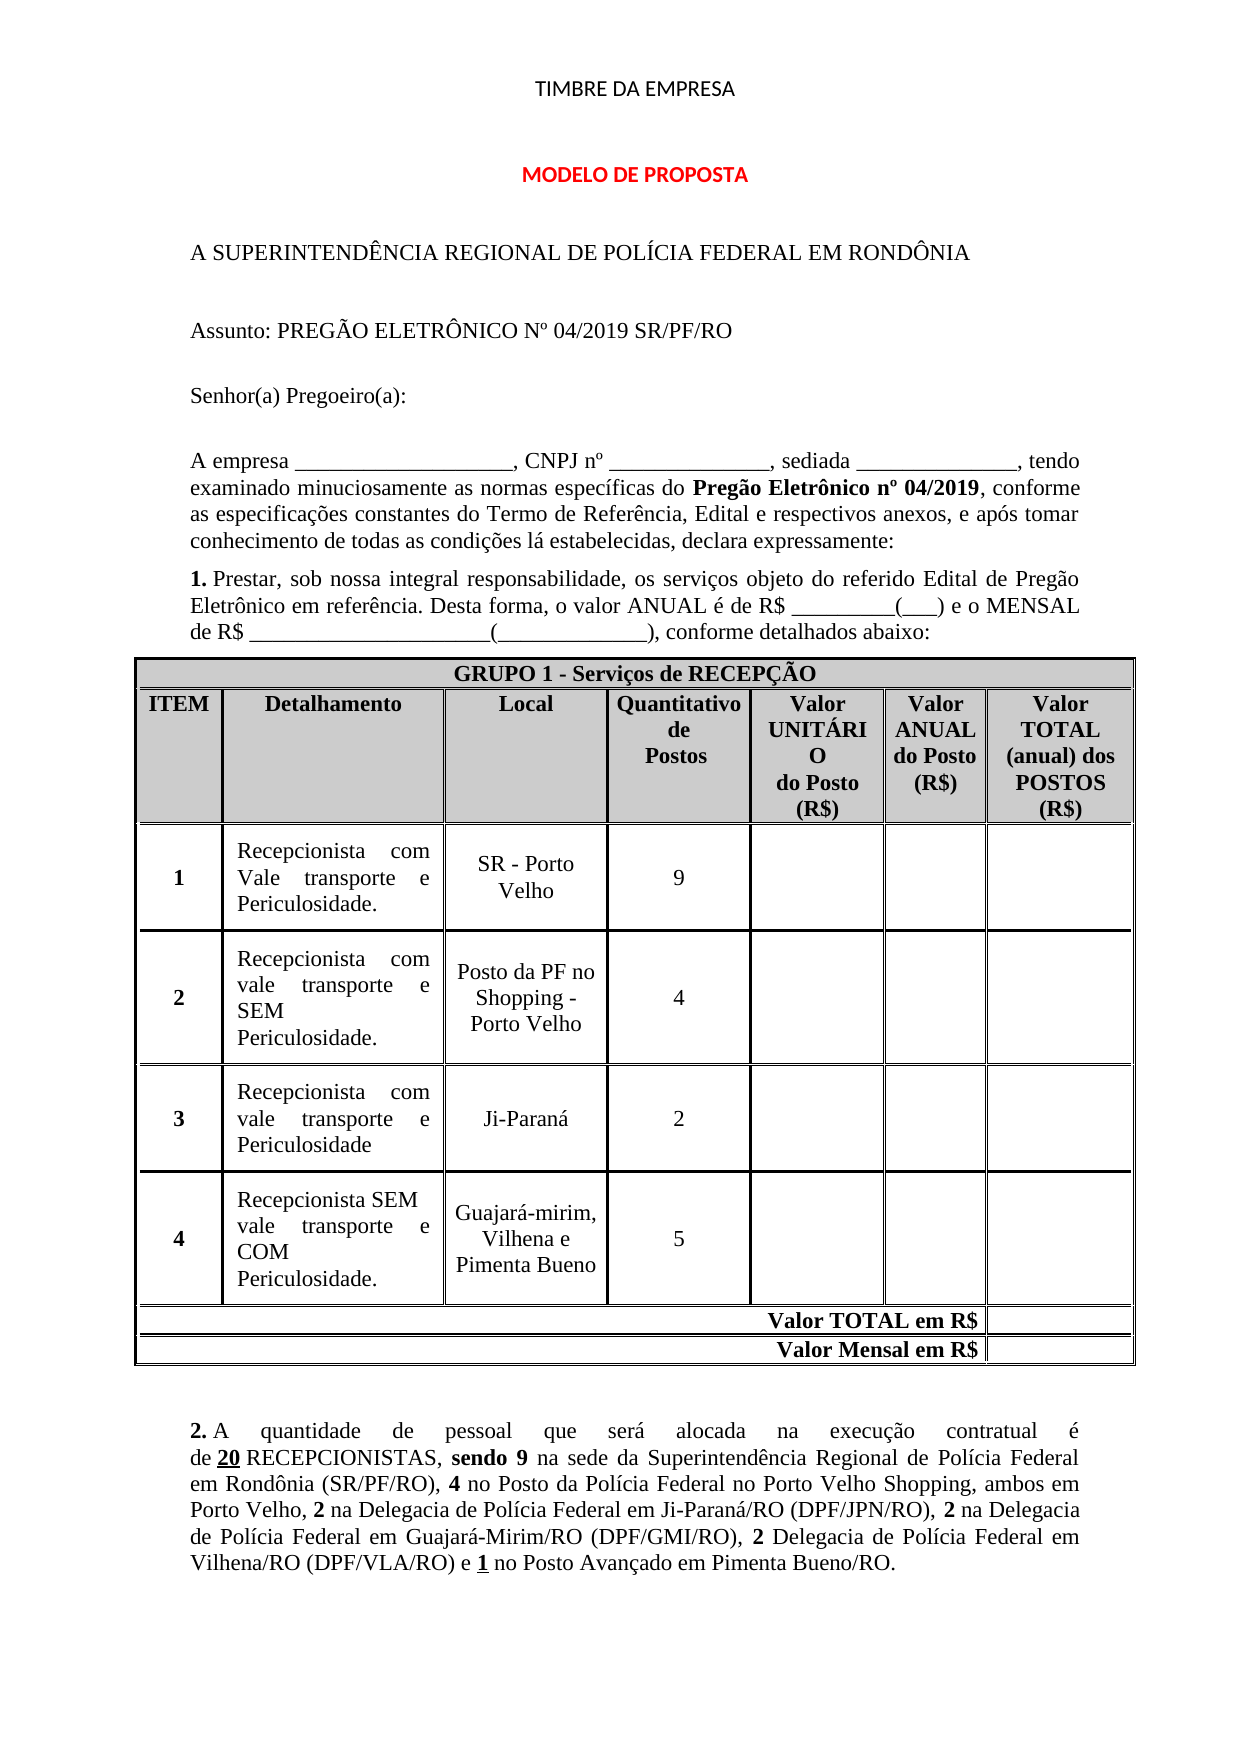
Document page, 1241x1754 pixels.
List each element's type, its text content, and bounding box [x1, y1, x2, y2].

table_cell [988, 1304, 1133, 1333]
text Assunto: PREGÃO ELETRÔNICO Nº 04/2019 SR/PF/RO [190, 317, 1080, 343]
table_cell Quantitativo de Postos [609, 690, 749, 822]
table_cell SR - Porto Velho [446, 825, 606, 929]
table_cell Valor Mensal em R$ [137, 1333, 987, 1363]
table_cell Recepcionista SEM vale transporte e COM Periculosidade. [224, 1173, 443, 1303]
table_cell [752, 825, 883, 929]
table_cell Recepcionista com vale transporte e SEM Periculosidade. [224, 932, 443, 1063]
table_cell Recepcionista com Vale transporte e Periculosidade. [224, 825, 443, 929]
table_cell [886, 932, 985, 1063]
table_cell [987, 1063, 1134, 1170]
table_cell Posto da PF no Shopping - Porto Velho [446, 932, 606, 1063]
table_cell [886, 1066, 985, 1170]
table_cell Valor TOTAL em R$ [137, 1304, 985, 1333]
table_cell Recepcionista com vale transporte e Periculosidade [224, 1066, 443, 1170]
table_cell 2 [609, 1066, 749, 1170]
table_cell [987, 822, 1134, 929]
table_cell 4 [137, 1170, 221, 1303]
table_cell 5 [609, 1173, 749, 1303]
table_cell Local [446, 690, 606, 822]
text A SUPERINTENDÊNCIA REGIONAL DE POLÍCIA FEDERAL EM RONDÔNIA [190, 239, 1080, 266]
table_header GRUPO 1 - Serviços de RECEPÇÃO [137, 660, 1133, 687]
table_cell 1 [136, 822, 222, 929]
text 1. Prestar, sob nossa integral responsabilidade, os serviços objeto do referido Edital de Pregão Eletrônico em referência. Desta forma, o valor ANUAL é de R$ _________(___) e o MENSAL de R$ _____________________(_____________), conforme detalhados abaixo: [190, 566, 1080, 644]
table_cell 2 [137, 929, 221, 1063]
table_cell Ji-Paraná [446, 1066, 606, 1170]
text 2. A quantidade de pessoal que será alocada na execução contratual é de 20 RECEPCIONISTAS, sendo 9 na sede da Superintendência Regional de Polícia Federal em Rondônia (SR/PF/RO), 4 no Posto da Polícia Federal no Porto Velho Shopping, ambos em Porto Velho, 2 na Delegacia de Polícia Federal em Ji-Paraná/RO (DPF/JPN/RO), 2 na Delegacia de Polícia Federal em Guajará-Mirim/RO (DPF/GMI/RO), 2 Delegacia de Polícia Federal em Vilhena/RO (DPF/VLA/RO) e 1 no Posto Avançado em Pimenta Bueno/RO. [190, 1417, 1080, 1575]
table_cell Valor TOTAL (anual) dos POSTOS (R$) [987, 687, 1134, 822]
table_cell 4 [609, 932, 749, 1063]
table_cell [886, 825, 985, 929]
table_cell [752, 1173, 883, 1303]
text Senhor(a) Pregoeiro(a): [190, 356, 1080, 409]
table_cell [752, 1066, 883, 1170]
table_cell 3 [136, 1063, 222, 1170]
text A empresa ___________________, CNPJ nº ______________, sediada ______________, tendo examinado minuciosamente as normas específicas do Pregão Eletrônico nº 04/2019, conforme as especificações constantes do Termo de Referência, Edital e respectivos anexos, e após tomar conhecimento de todas as condições lá estabelecidas, declara expressamente: [190, 421, 1080, 553]
table_cell [988, 1170, 1133, 1303]
text MODELO DE PROPOSTA [190, 160, 1080, 188]
table_cell Valor ANUAL do Posto (R$) [886, 690, 985, 822]
table_cell [886, 1173, 985, 1303]
table_cell 9 [609, 825, 749, 929]
table_cell Valor UNITÁRIO do Posto (R$) [752, 690, 883, 822]
table_cell [987, 1333, 1133, 1363]
table_cell [752, 932, 883, 1063]
table_cell [988, 929, 1133, 1063]
table_cell Detalhamento [224, 690, 443, 822]
table_cell ITEM [136, 687, 222, 822]
table_cell Guajará-mirim, Vilhena e Pimenta Bueno [446, 1173, 606, 1303]
